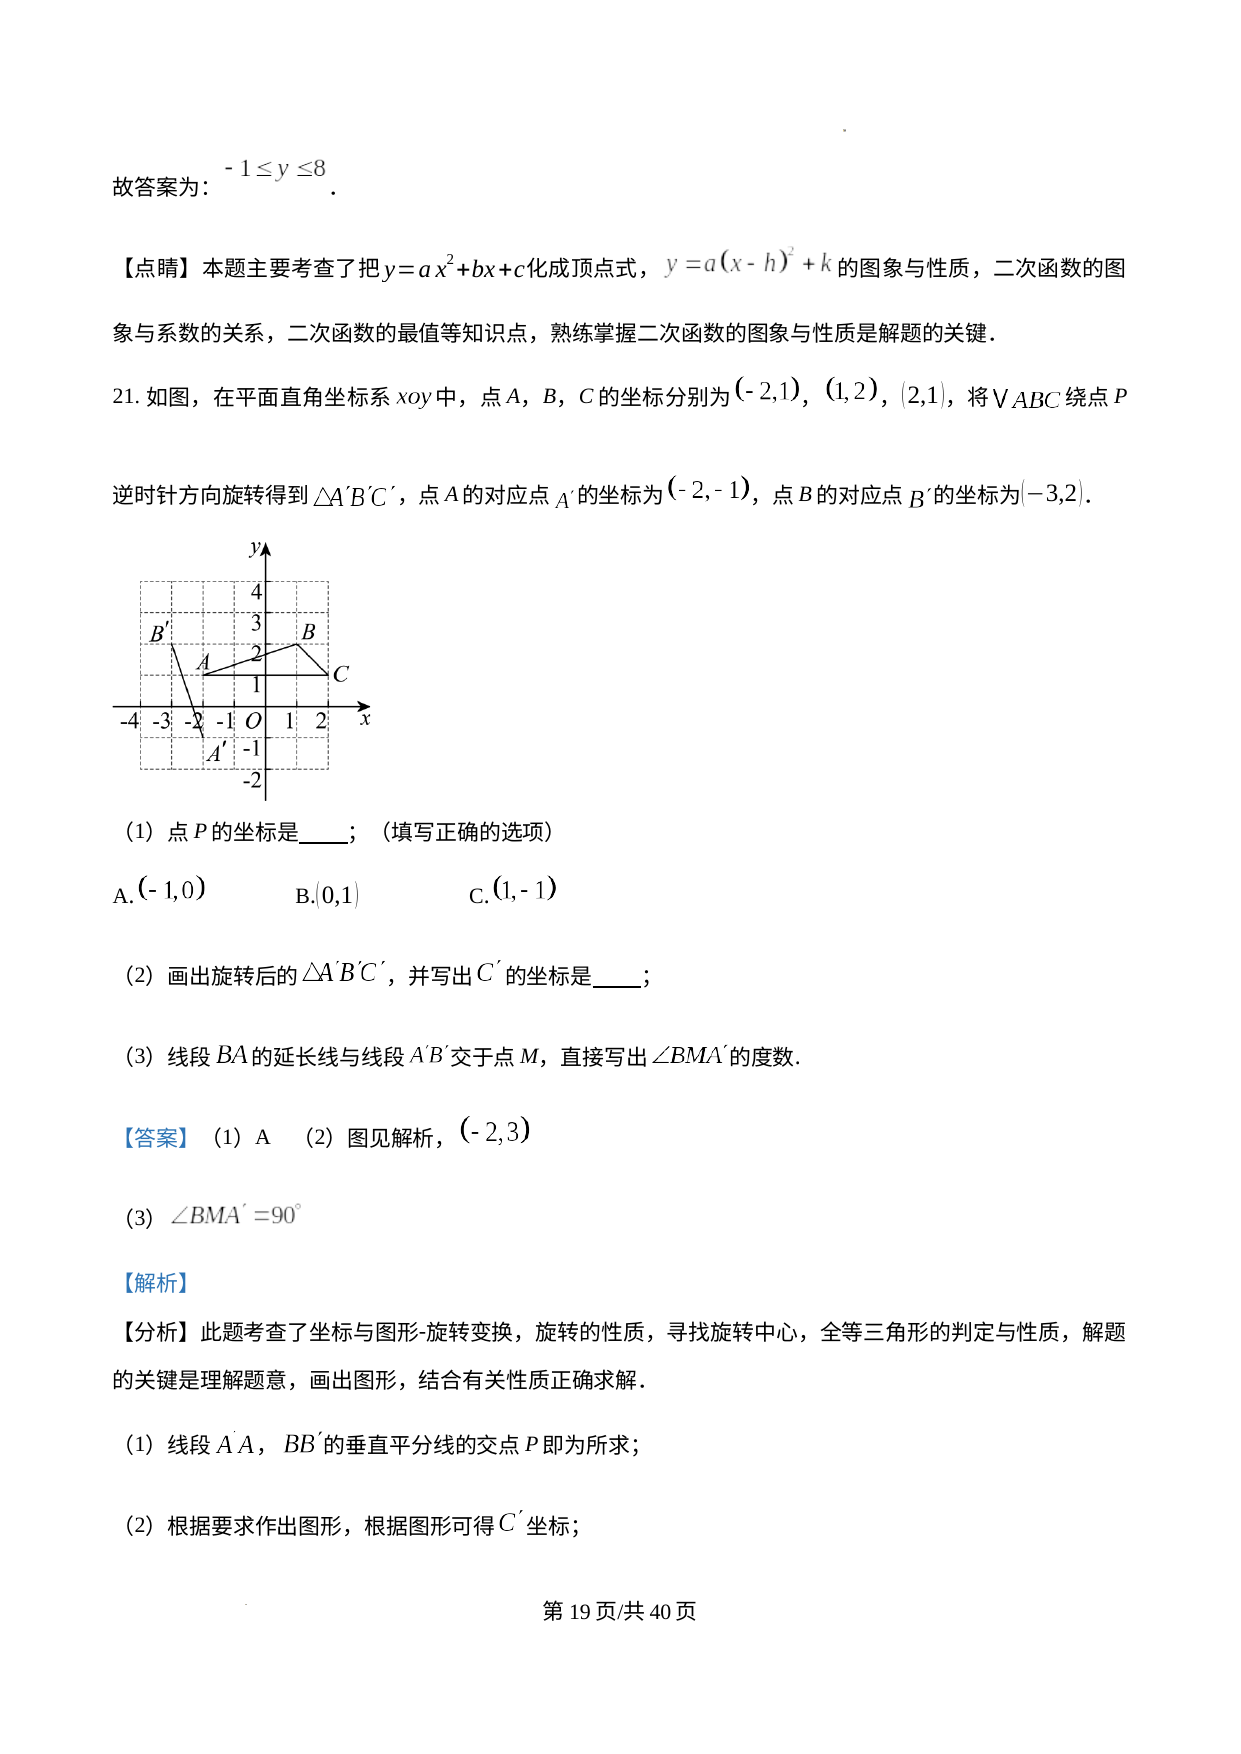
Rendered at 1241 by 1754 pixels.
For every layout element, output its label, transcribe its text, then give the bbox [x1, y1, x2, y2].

text （1）线段，的垂直平分线的交点P即为所求； [112, 1411, 1128, 1476]
text 【答案】（1）A （2）图见解析， [112, 1104, 1128, 1169]
text 21. 如图，在平面直角坐标系中，点A，B，C的坐标分别为，，，将绕点P逆时针方向旋转得到，点A的对应点的坐标为，点B的对应点的坐标为． [112, 363, 1128, 526]
text （2）画出旋转后的，并写出的坐标是 ； [112, 943, 1128, 1008]
text 【解析】 [112, 1266, 1128, 1298]
text 【点睛】本题主要考查了把化成顶点式，的图象与性质，二次函数的图象与系数的关系，二次函数的最值等知识点，熟练掌握二次函数的图象与性质是解题的关键． [112, 234, 1128, 348]
picture [112, 542, 371, 801]
text 【分析】此题考查了坐标与图形-旋转变换，旋转的性质，寻找旋转中心，全等三角形的判定与性质，解题的关键是理解题意，画出图形，结合有关性质正确求解． [112, 1314, 1128, 1396]
text （3）线段的延长线与线段交于点M，直接写出的度数. [112, 1023, 1128, 1088]
text A. B. C. [112, 863, 1128, 928]
text （1）点P的坐标是 ；（填写正确的选项） [112, 814, 1128, 847]
text （3） [112, 1185, 1128, 1250]
text 故答案为：． [112, 153, 1128, 218]
text （2）根据要求作出图形，根据图形可得坐标； [112, 1492, 1128, 1557]
